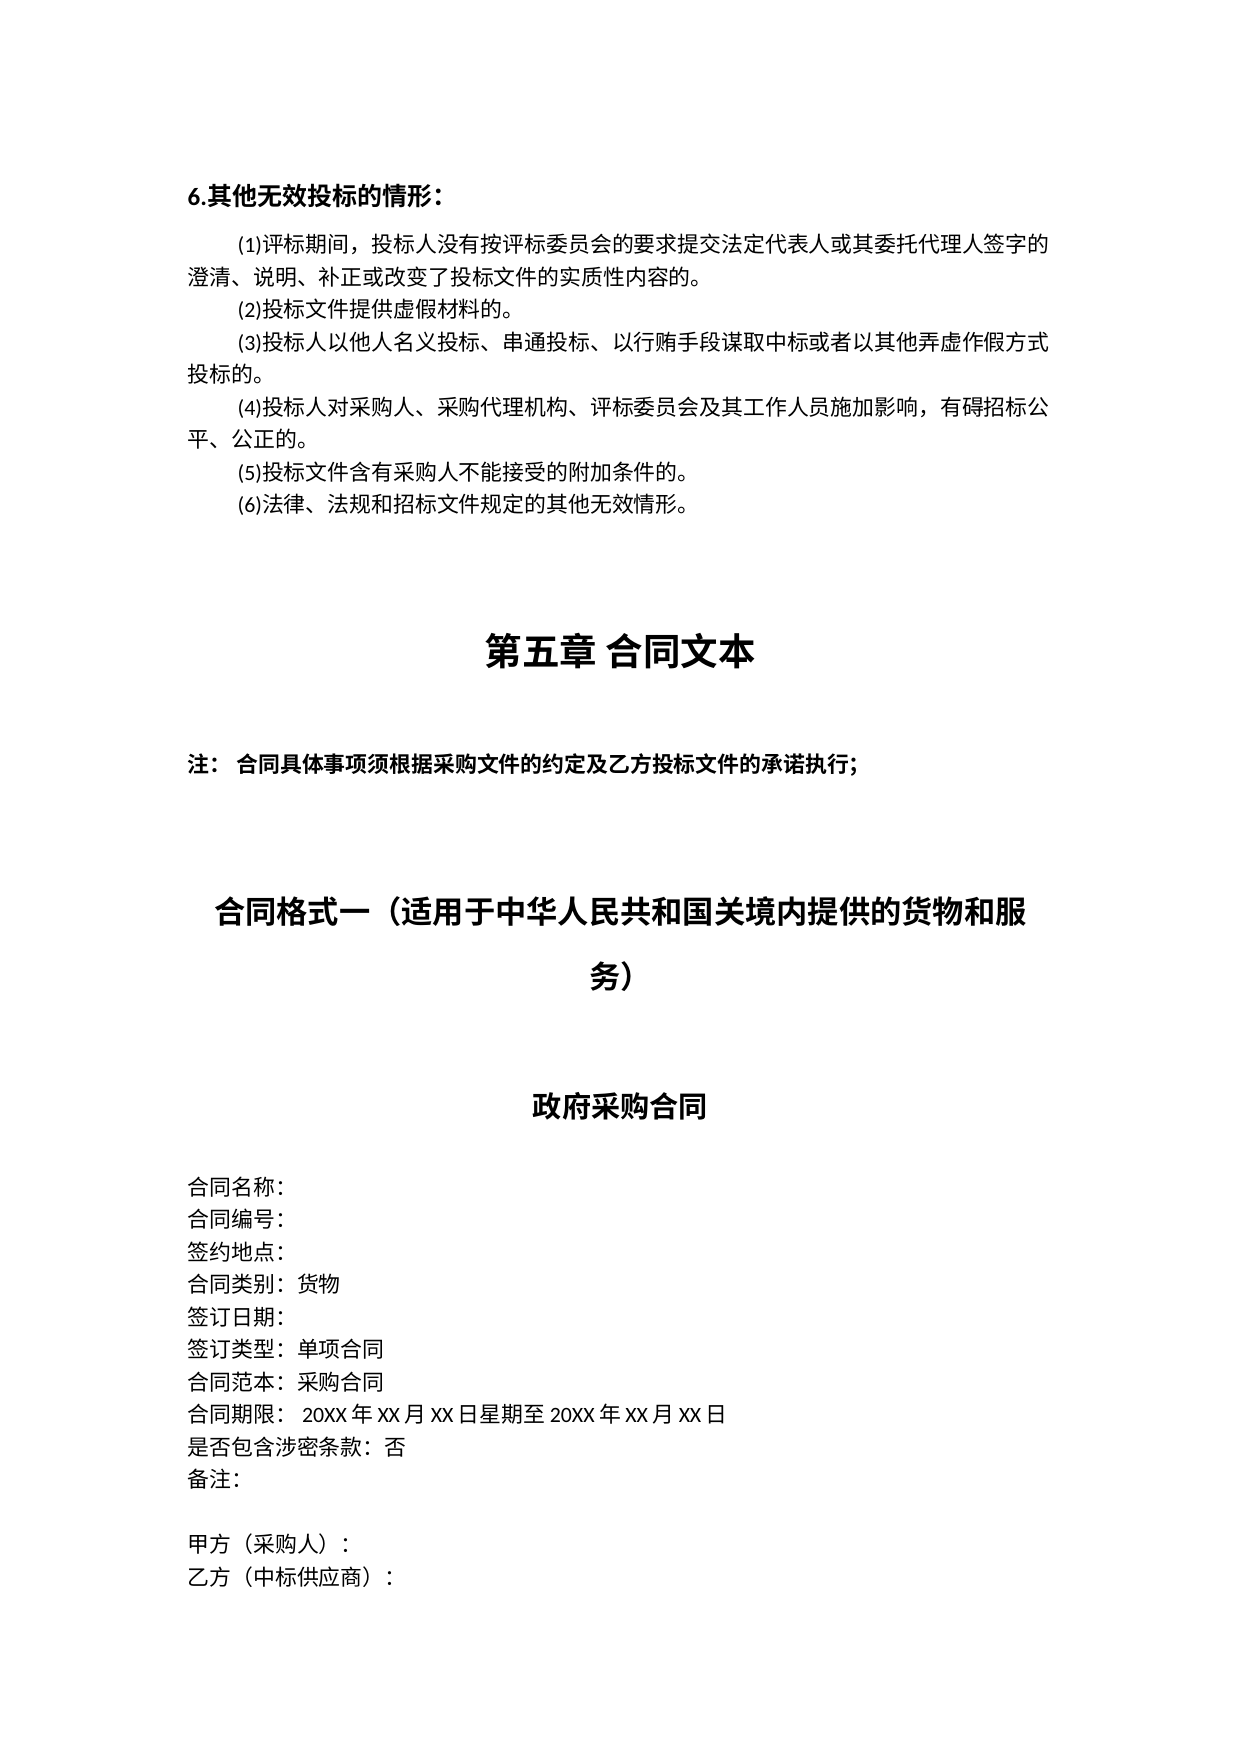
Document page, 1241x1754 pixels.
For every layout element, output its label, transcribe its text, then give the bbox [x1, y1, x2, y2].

text (3)投标人以他人名义投标、串通投标、以行贿手段谋取中标或者以其他弄虚作假方式投标的。 [187, 324, 1053, 389]
text 合同名称： [187, 1169, 1053, 1202]
text 签订类型：单项合同 [187, 1332, 1053, 1364]
text (6)法律、法规和招标文件规定的其他无效情形。 [187, 487, 1053, 519]
text 6.其他无效投标的情形： [187, 162, 1053, 227]
text 合同期限： 20XX年XX月XX日星期至20XX年XX月XX日 [187, 1397, 1053, 1429]
text 合同编号： [187, 1202, 1053, 1234]
text (4)投标人对采购人、采购代理机构、评标委员会及其工作人员施加影响，有碍招标公平、公正的。 [187, 389, 1053, 454]
text 签订日期： [187, 1299, 1053, 1332]
text (1)评标期间，投标人没有按评标委员会的要求提交法定代表人或其委托代理人签字的澄清、说明、补正或改变了投标文件的实质性内容的。 [187, 227, 1053, 292]
text 注： 合同具体事项须根据采购文件的约定及乙方投标文件的承诺执行； [187, 747, 1053, 779]
text 甲方（采购人）： [187, 1527, 1053, 1559]
text 乙方（中标供应商）： [187, 1559, 1053, 1592]
text 合同格式一（适用于中华人民共和国关境内提供的货物和服务） [187, 877, 1053, 1007]
text 备注： [187, 1462, 1053, 1494]
text 合同类别：货物 [187, 1267, 1053, 1299]
text (5)投标文件含有采购人不能接受的附加条件的。 [187, 454, 1053, 487]
text 是否包含涉密条款：否 [187, 1429, 1053, 1462]
text 政府采购合同 [187, 1072, 1053, 1137]
text 合同范本：采购合同 [187, 1364, 1053, 1397]
text 第五章 合同文本 [187, 617, 1053, 682]
text 签约地点： [187, 1234, 1053, 1267]
text (2)投标文件提供虚假材料的。 [187, 292, 1053, 324]
